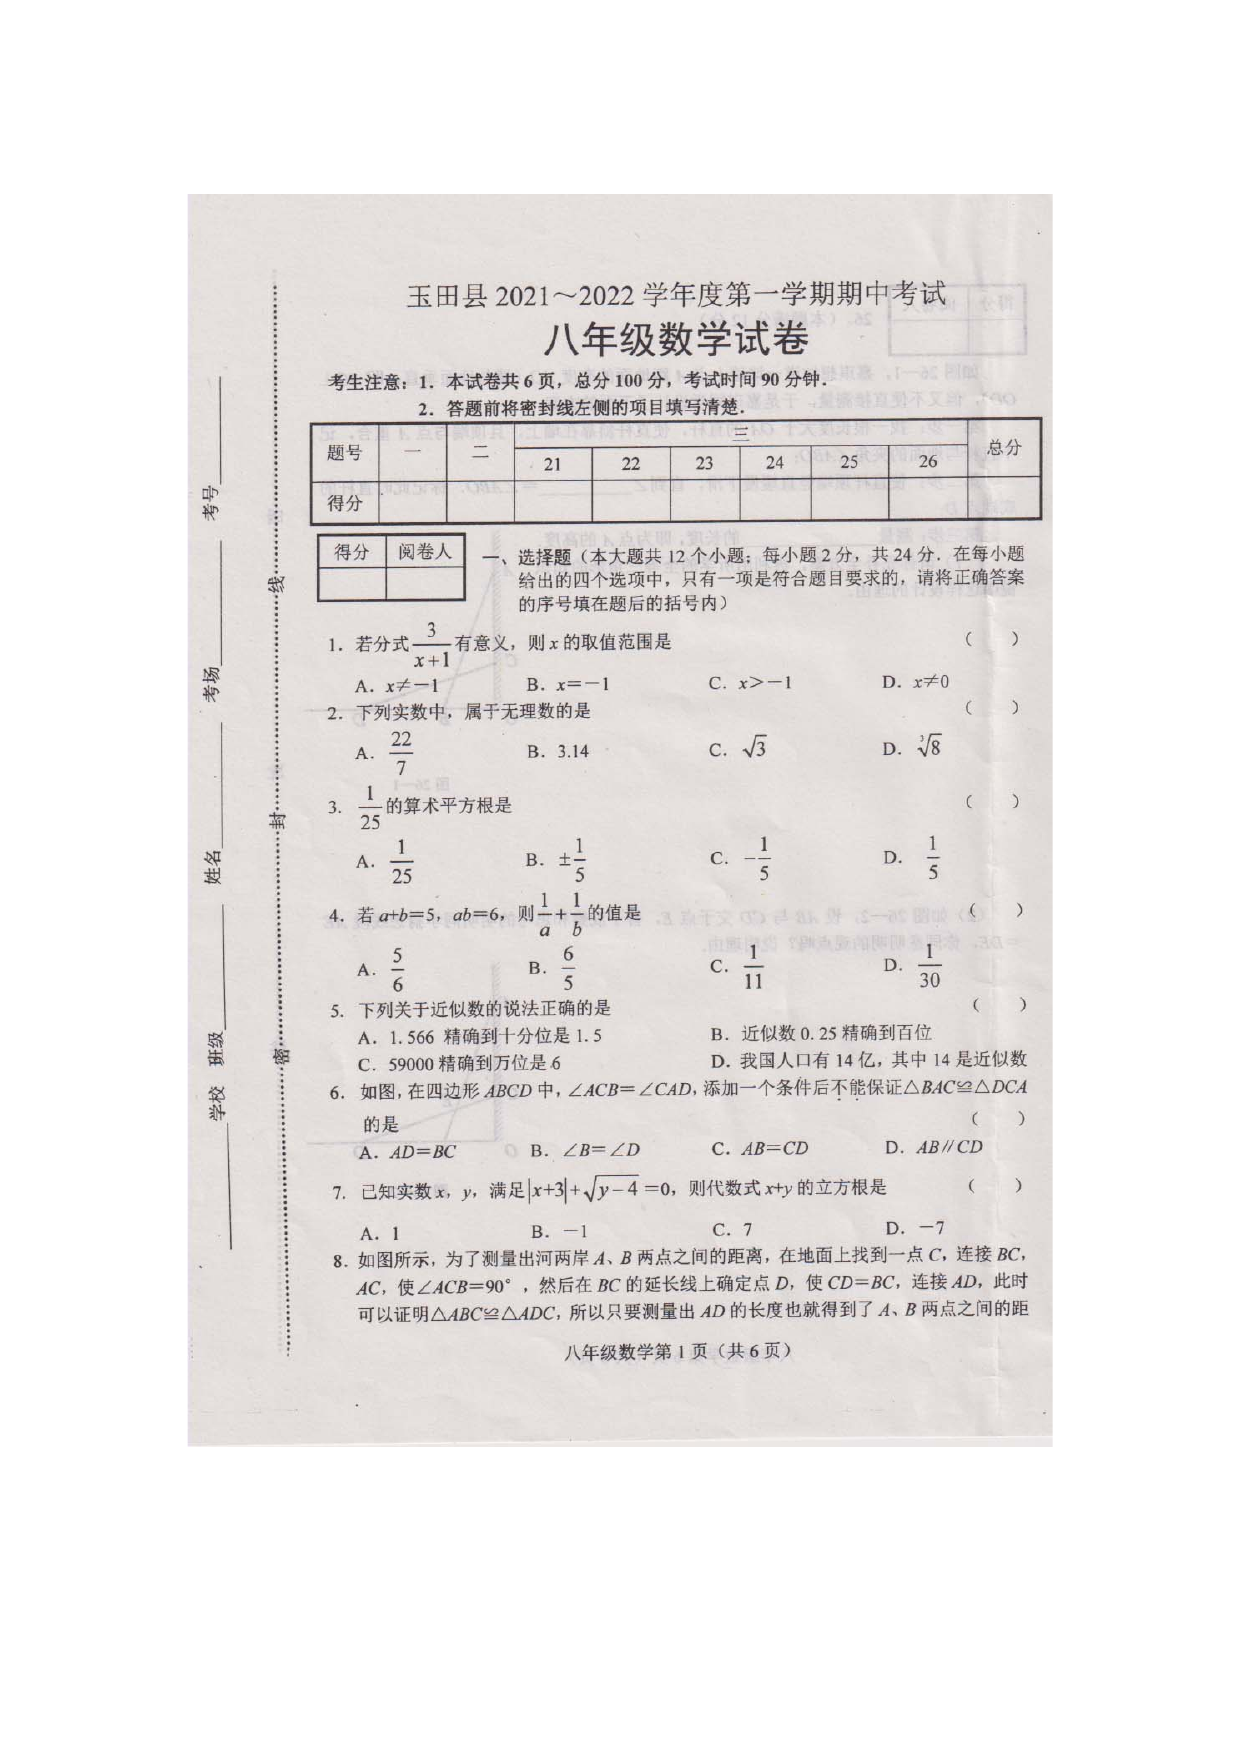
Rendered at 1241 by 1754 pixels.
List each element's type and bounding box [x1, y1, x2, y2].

picture [187, 194, 1053, 1447]
